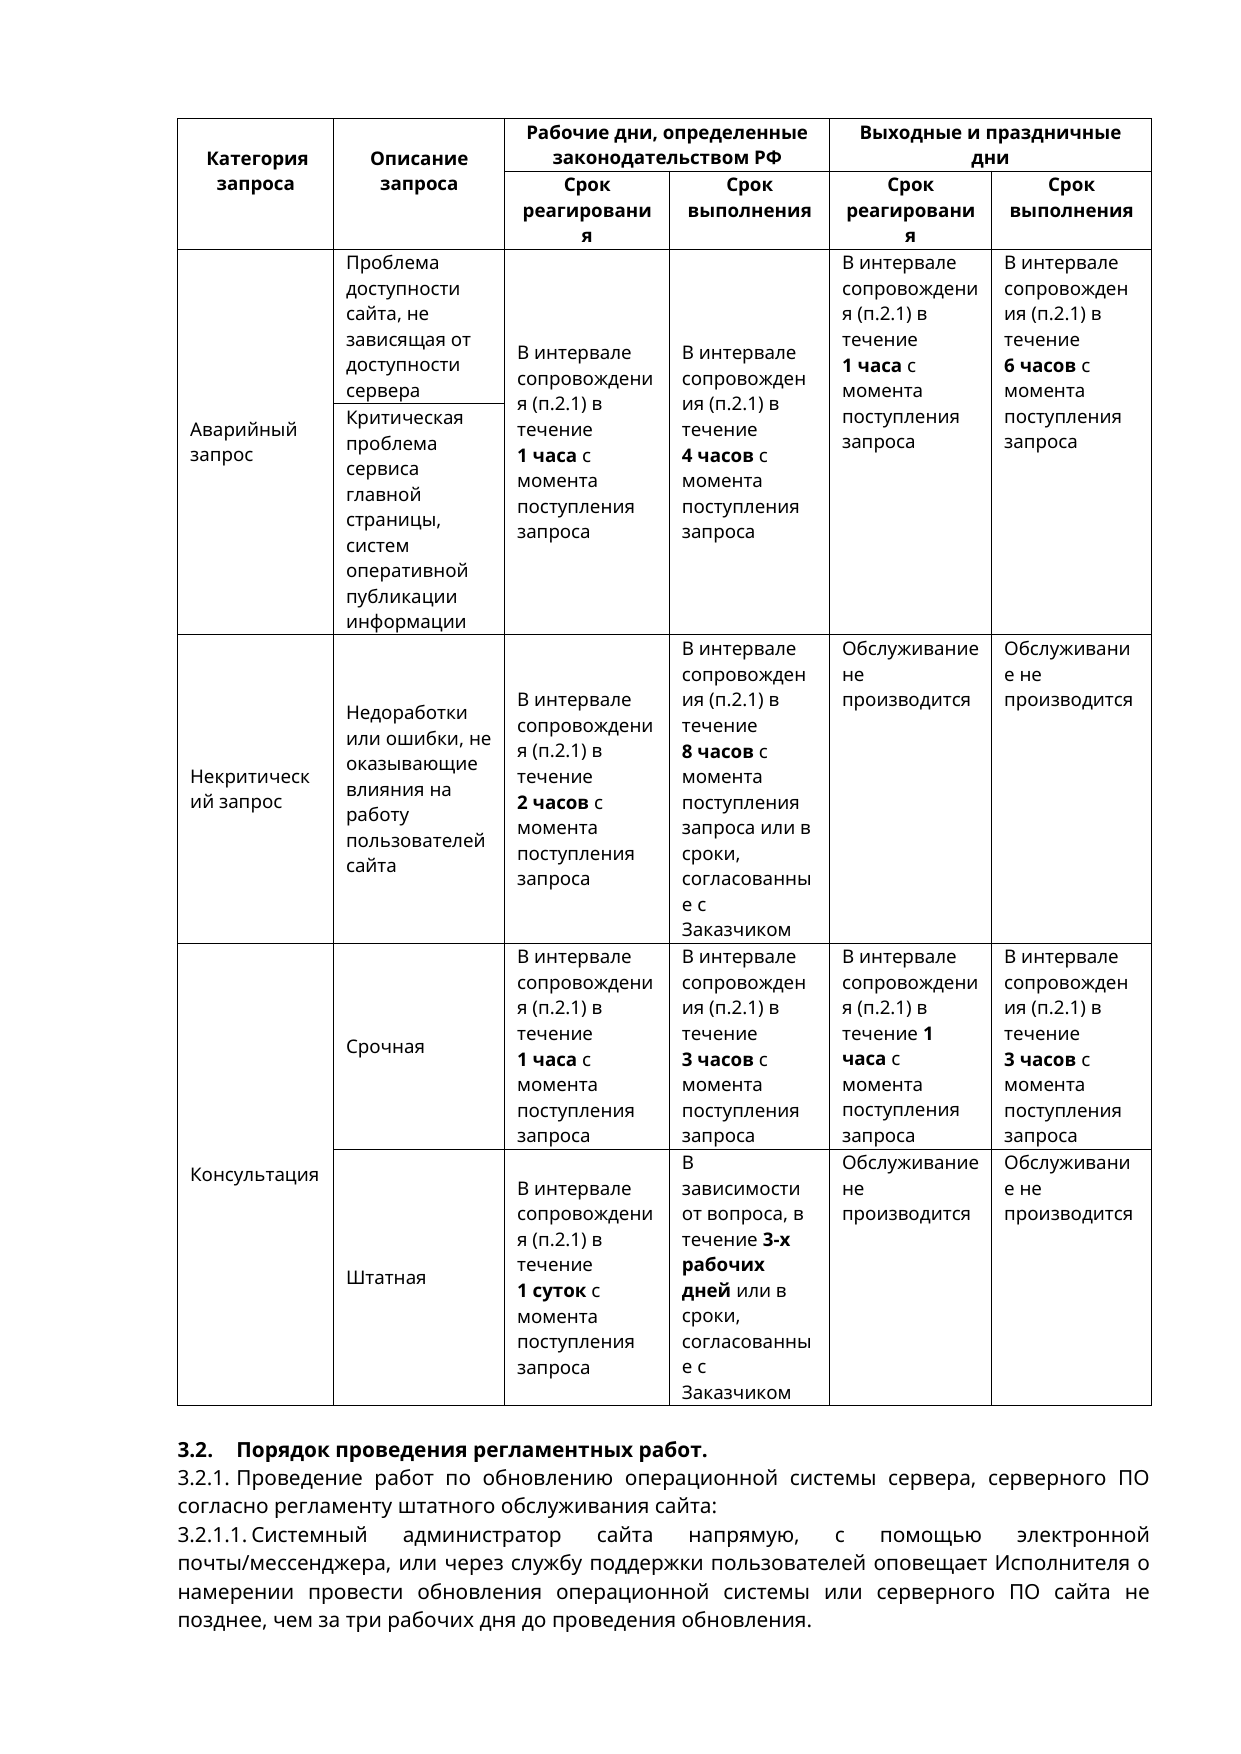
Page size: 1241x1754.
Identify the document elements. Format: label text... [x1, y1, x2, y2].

table_cell Недоработки или ошибки, не оказывающие влияния на работу пользователей сайта [334, 635, 504, 942]
table_cell Консультация [178, 944, 333, 1405]
table_cell Обслуживание не производится [992, 635, 1151, 942]
table_cell В зависимости от вопроса, в течение 3-х рабочих дней или в сроки, согласованные с Заказчиком [670, 1150, 829, 1405]
table_cell В интервале сопровождения (п.2.1) в течение 3 часов с момента поступления запроса [670, 944, 829, 1148]
table_cell В интервале сопровождения (п.2.1) в течение 1 часа с момента поступления запроса [505, 250, 669, 634]
table_cell Аварийный запрос [178, 250, 333, 634]
table_cell Срок реагирования [505, 172, 669, 249]
table_cell В интервале сопровождения (п.2.1) в течение 3 часов с момента поступления запроса [992, 944, 1151, 1148]
table_cell В интервале сопровождения (п.2.1) в течение 4 часов с момента поступления запроса [670, 250, 829, 634]
table_cell В интервале сопровождения (п.2.1) в течение 1 часа с момента поступления запроса [830, 250, 991, 634]
table_header Рабочие дни, определенные законодательством РФ [505, 119, 829, 171]
table_cell В интервале сопровождения (п.2.1) в течение 6 часов с момента поступления запроса [992, 250, 1151, 634]
list Проведение работ по обновлению операционной системы сервера, серверного ПО согласно регламенту штатного обслуживания сайта: [177, 1463, 1151, 1520]
table_cell В интервале сопровождения (п.2.1) в течение 1 часа с момента поступления запроса [830, 944, 991, 1148]
table_cell Штатная [334, 1150, 504, 1405]
table_cell Обслуживание не производится [992, 1150, 1151, 1405]
table_cell В интервале сопровождения (п.2.1) в течение 1 суток с момента поступления запроса [505, 1150, 669, 1405]
table_cell В интервале сопровождения (п.2.1) в течение 2 часов с момента поступления запроса [505, 635, 669, 942]
table_cell Срок выполнения [670, 172, 829, 249]
table_cell Срок реагирования [830, 172, 991, 249]
list Системный администратор сайта напрямую, с помощью электронной почты/мессенджера, или через службу поддержки пользователей оповещает Исполнителя о намерении провести обновления операционной системы или серверного ПО сайта не позднее, чем за три рабочих дня до проведения обновления. [177, 1520, 1151, 1634]
table_header Описание запроса [334, 119, 504, 249]
table_cell Срок выполнения [992, 172, 1151, 249]
table_cell В интервале сопровождения (п.2.1) в течение 8 часов с момента поступления запроса или в сроки, согласованные с Заказчиком [670, 635, 829, 942]
list Порядок проведения регламентных работ. [177, 1435, 1151, 1463]
table_header Категория запроса [178, 119, 333, 249]
table_cell Критическая проблема сервиса главной страницы, систем оперативной публикации информации [334, 404, 504, 634]
table_cell Обслуживание не производится [830, 1150, 991, 1405]
table_cell Проблема доступности сайта, не зависящая от доступности сервера [334, 250, 504, 403]
table_cell Некритический запрос [178, 635, 333, 942]
table_cell Срочная [334, 944, 504, 1148]
table_cell Обслуживание не производится [830, 635, 991, 942]
table_cell В интервале сопровождения (п.2.1) в течение 1 часа с момента поступления запроса [505, 944, 669, 1148]
table_header Выходные и праздничные дни [830, 119, 1151, 171]
